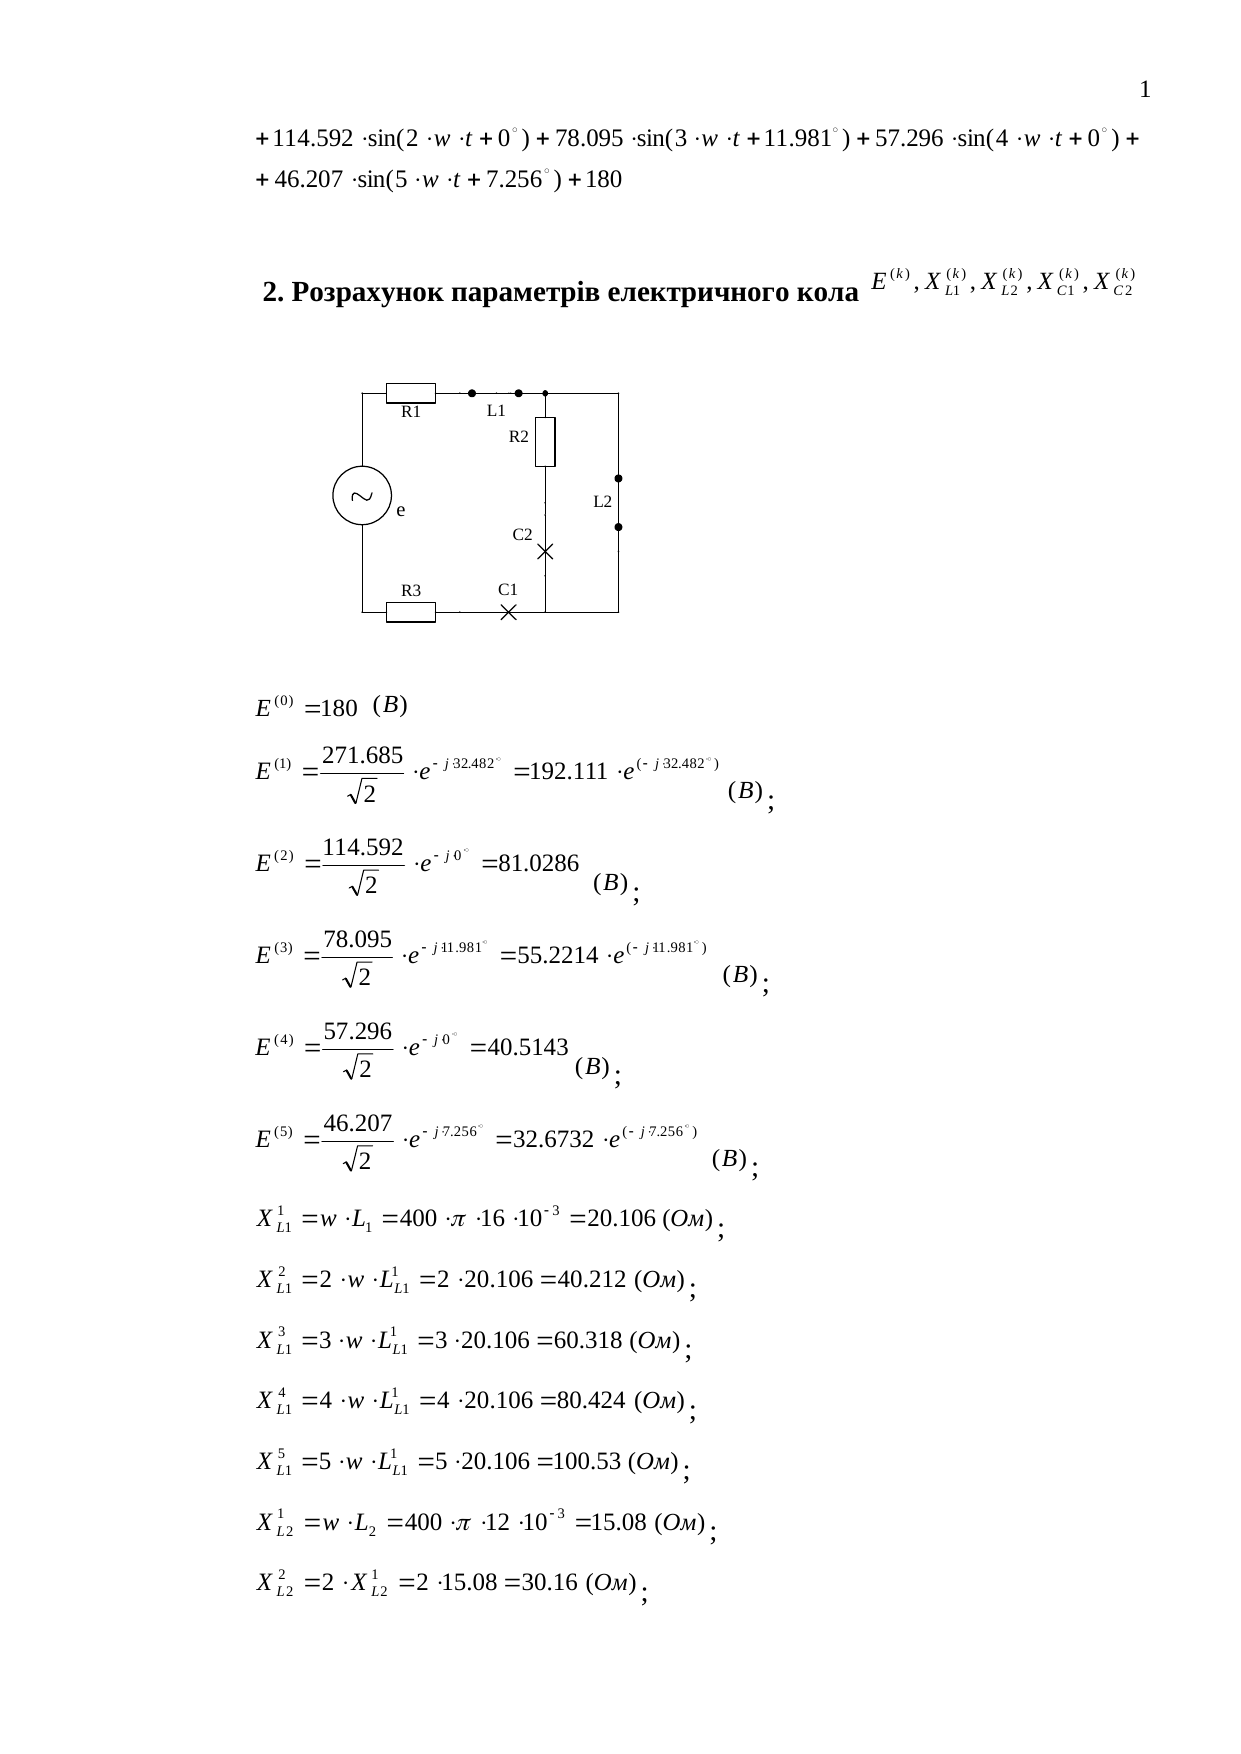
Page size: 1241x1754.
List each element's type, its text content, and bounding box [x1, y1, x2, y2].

text ; [177, 1442, 1152, 1486]
text ; [177, 1016, 1152, 1091]
text 2. Розрахунок параметрів електричного кола [177, 263, 1152, 308]
text ; [177, 1321, 1152, 1365]
text ; [177, 1199, 1152, 1243]
text ; [177, 1503, 1152, 1547]
text ; [177, 1260, 1152, 1304]
text ; [177, 1108, 1152, 1183]
text ; [177, 832, 1152, 907]
text ; [177, 924, 1152, 999]
text ; [177, 740, 1152, 815]
text ; [177, 1381, 1152, 1425]
text ; [177, 1563, 1152, 1607]
